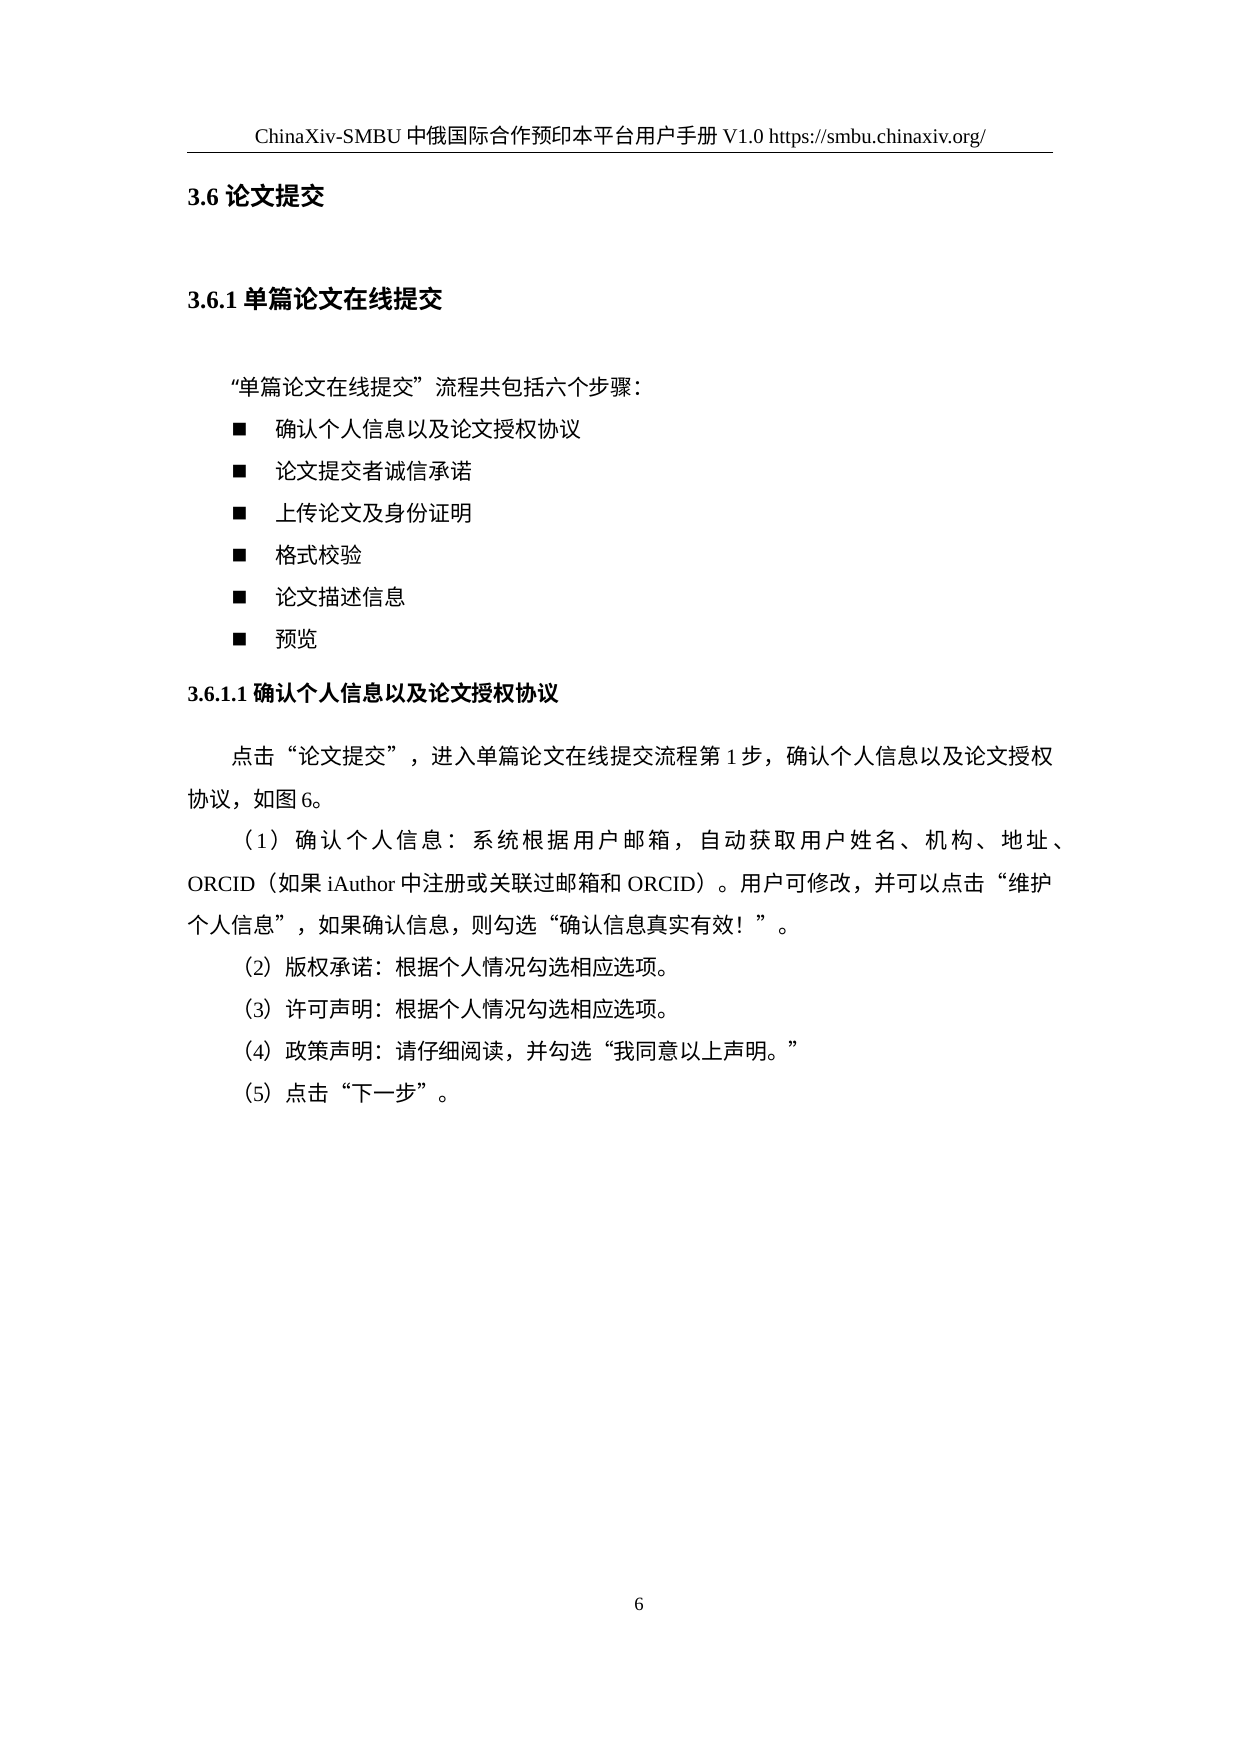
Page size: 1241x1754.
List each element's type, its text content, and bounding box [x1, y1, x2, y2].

subtitle 3.6.1 单篇论文在线提交 [187, 266, 1053, 331]
text （5）点击“下一步”。 [187, 1075, 1053, 1108]
list 论文提交者诚信承诺 [231, 453, 1053, 486]
list 上传论文及身份证明 [231, 496, 1053, 528]
text （3）许可声明：根据个人情况勾选相应选项。 [187, 991, 1053, 1024]
text “单篇论文在线提交”流程共包括六个步骤： [187, 369, 1053, 402]
list 预览 [231, 621, 1053, 654]
text （4）政策声明：请仔细阅读，并勾选“我同意以上声明。” [187, 1033, 1053, 1066]
list 格式校验 [231, 537, 1053, 570]
text （1）确认个人信息：系统根据用户邮箱，自动获取用户姓名、机构、地址、ORCID（如果iAuthor中注册或关联过邮箱和ORCID）。用户可修改，并可以点击“维护个人信息”，如果确认信息，则勾选“确认信息真实有效！”。 [187, 823, 1053, 940]
list 论文描述信息 [231, 579, 1053, 612]
text 点击“论文提交”，进入单篇论文在线提交流程第1步，确认个人信息以及论文授权协议，如图6。 [187, 739, 1053, 814]
subtitle 3.6.1.1 确认个人信息以及论文授权协议 [187, 676, 1053, 708]
text （2）版权承诺：根据个人情况勾选相应选项。 [187, 949, 1053, 982]
subtitle 3.6 论文提交 [187, 162, 1053, 227]
list 确认个人信息以及论文授权协议 [231, 412, 1053, 444]
